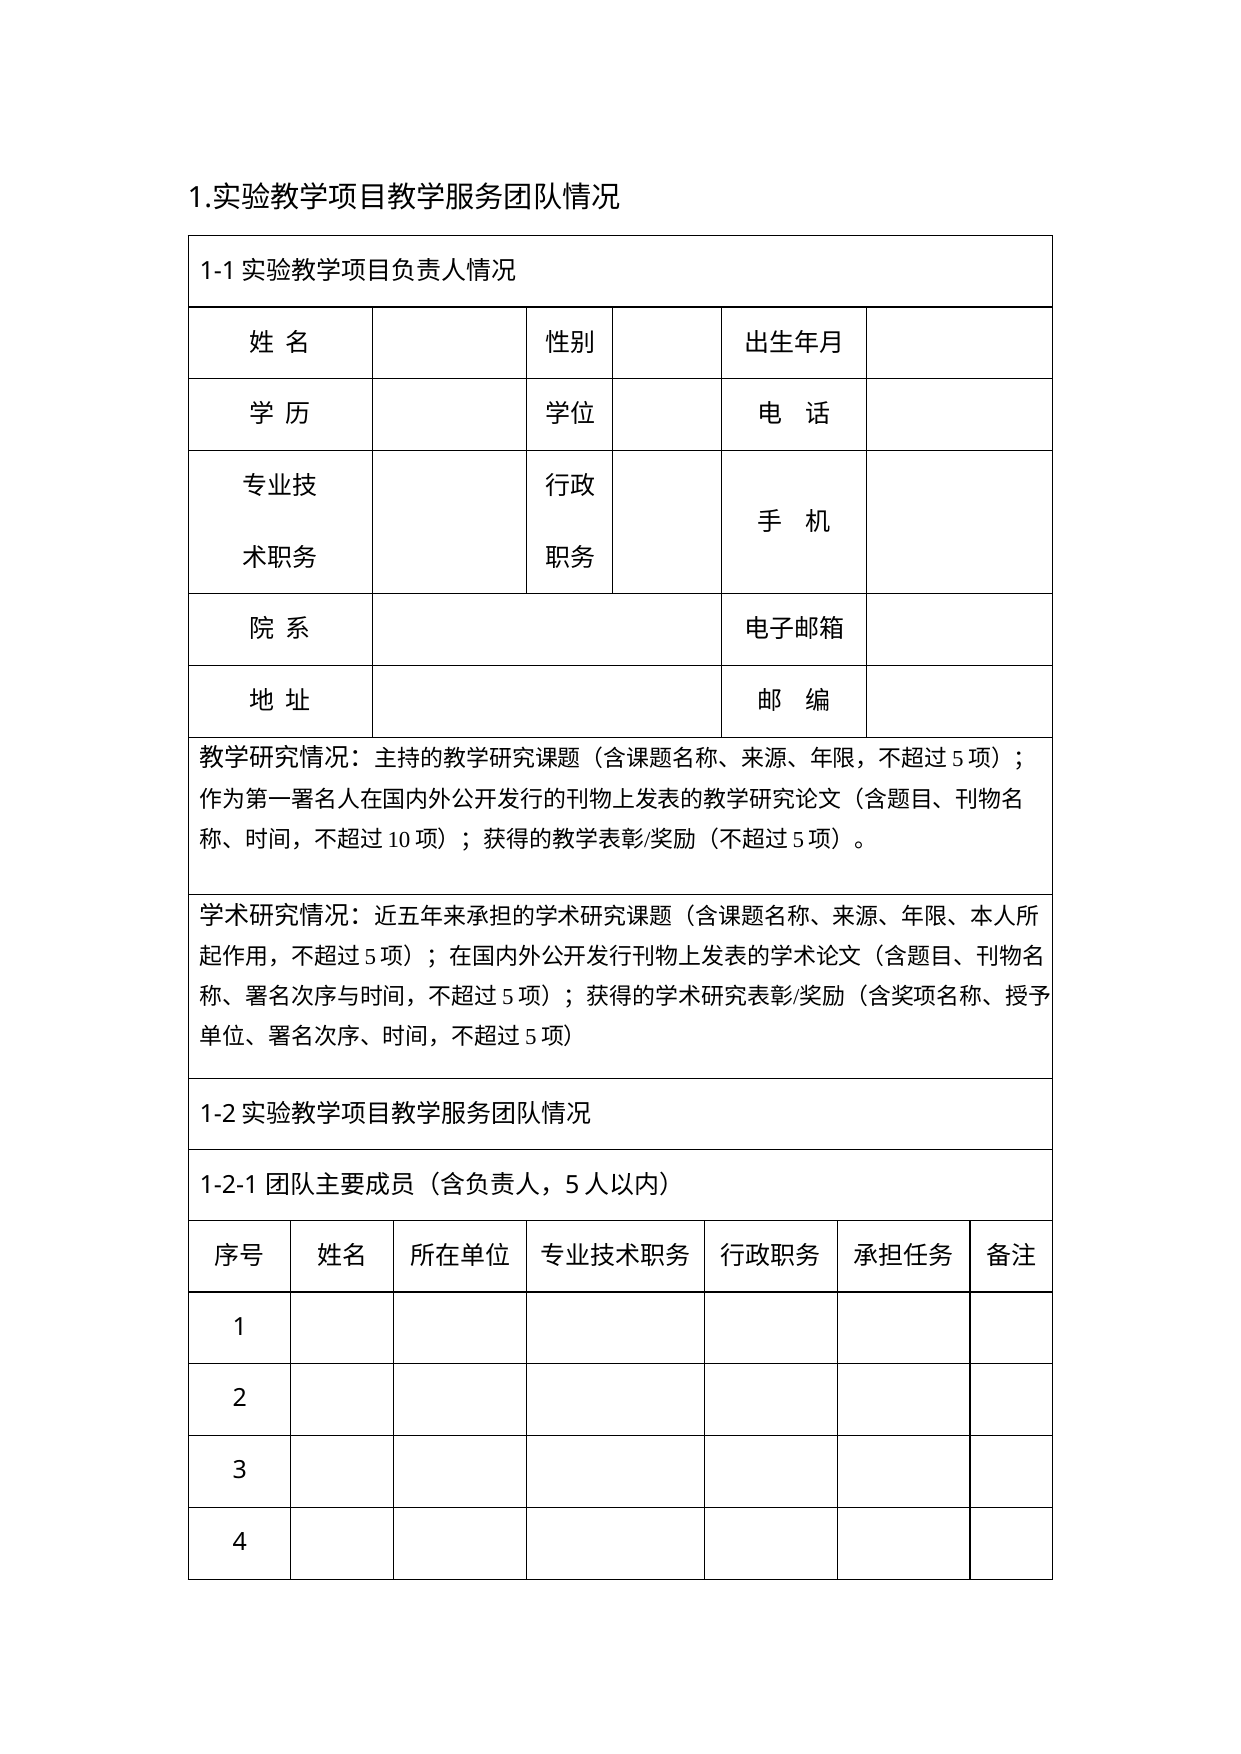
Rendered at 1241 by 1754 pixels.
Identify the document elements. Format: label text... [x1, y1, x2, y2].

table_cell 行政职务 [705, 1221, 837, 1291]
table_cell [971, 1436, 1052, 1507]
table_cell [867, 451, 1052, 593]
table_cell 电 话 [722, 379, 866, 450]
table_cell 电子邮箱 [722, 594, 866, 665]
table_header 1-1实验教学项目负责人情况 [189, 236, 1052, 306]
table_cell 地 址 [189, 666, 372, 737]
table_cell [705, 1364, 837, 1435]
table_cell [291, 1364, 393, 1435]
table_cell [373, 451, 526, 593]
table_cell [867, 379, 1052, 450]
table_cell 性别 [527, 308, 612, 378]
table_cell 1-2-1 团队主要成员（含负责人，5人以内） [189, 1150, 1052, 1220]
table_cell [613, 308, 721, 378]
table_cell [867, 308, 1052, 378]
table_cell [394, 1293, 526, 1363]
table_cell 学 历 [189, 379, 372, 450]
table_cell [838, 1364, 969, 1435]
table_cell 姓名 [291, 1221, 393, 1291]
table_cell 出生年月 [722, 308, 866, 378]
table_cell [838, 1436, 969, 1507]
table_cell 备注 [971, 1221, 1052, 1291]
table_cell 所在单位 [394, 1221, 526, 1291]
table_cell 手 机 [722, 451, 866, 593]
text 1.实验教学项目教学服务团队情况 [187, 162, 1050, 227]
table_cell [373, 308, 526, 378]
table_cell [838, 1293, 969, 1363]
table_cell 学位 [527, 379, 612, 450]
table_cell [527, 1293, 704, 1363]
table_cell 行政 职务 [527, 451, 612, 593]
table_cell [867, 666, 1052, 737]
table_cell 1-2实验教学项目教学服务团队情况 [189, 1079, 1052, 1149]
table_cell 院 系 [189, 594, 372, 665]
table_cell [971, 1364, 1052, 1435]
table_cell [613, 379, 721, 450]
table_cell [971, 1293, 1052, 1363]
table_cell 序号 [189, 1221, 290, 1291]
table_cell [527, 1364, 704, 1435]
table_cell [705, 1508, 837, 1578]
table_cell [394, 1508, 526, 1578]
table_cell [867, 594, 1052, 665]
table_cell [613, 451, 721, 593]
table_cell [394, 1436, 526, 1507]
table_cell [373, 594, 721, 665]
table_cell [373, 666, 721, 737]
table_cell [291, 1508, 393, 1578]
table_cell 2 [189, 1364, 290, 1435]
table_cell [291, 1436, 393, 1507]
table_cell [705, 1436, 837, 1507]
table_cell [527, 1508, 704, 1578]
table_cell 3 [189, 1436, 290, 1507]
table_cell 专业技 术职务 [189, 451, 372, 593]
table_cell [838, 1508, 969, 1578]
table_cell [291, 1293, 393, 1363]
table_cell 专业技术职务 [527, 1221, 704, 1291]
table_cell [705, 1293, 837, 1363]
table_cell 教学研究情况：主持的教学研究课题（含课题名称、来源、年限，不超过5项）；作为第一署名人在国内外公开发行的刊物上发表的教学研究论文（含题目、刊物名称、时间，不超过10项）；获得的教学表彰/奖励（不超过5项）。 [189, 738, 1052, 894]
table_cell [971, 1508, 1052, 1578]
table_cell [373, 379, 526, 450]
table_cell 学术研究情况：近五年来承担的学术研究课题（含课题名称、来源、年限、本人所起作用，不超过5项）；在国内外公开发行刊物上发表的学术论文（含题目、刊物名称、署名次序与时间，不超过5项）；获得的学术研究表彰/奖励（含奖项名称、授予单位、署名次序、时间，不超过5项） [189, 895, 1052, 1078]
table_cell 姓 名 [189, 308, 372, 378]
table_cell 4 [189, 1508, 290, 1578]
table_cell [527, 1436, 704, 1507]
table_cell [394, 1364, 526, 1435]
table_cell 邮 编 [722, 666, 866, 737]
table_cell 承担任务 [838, 1221, 969, 1291]
table_cell 1 [189, 1293, 290, 1363]
